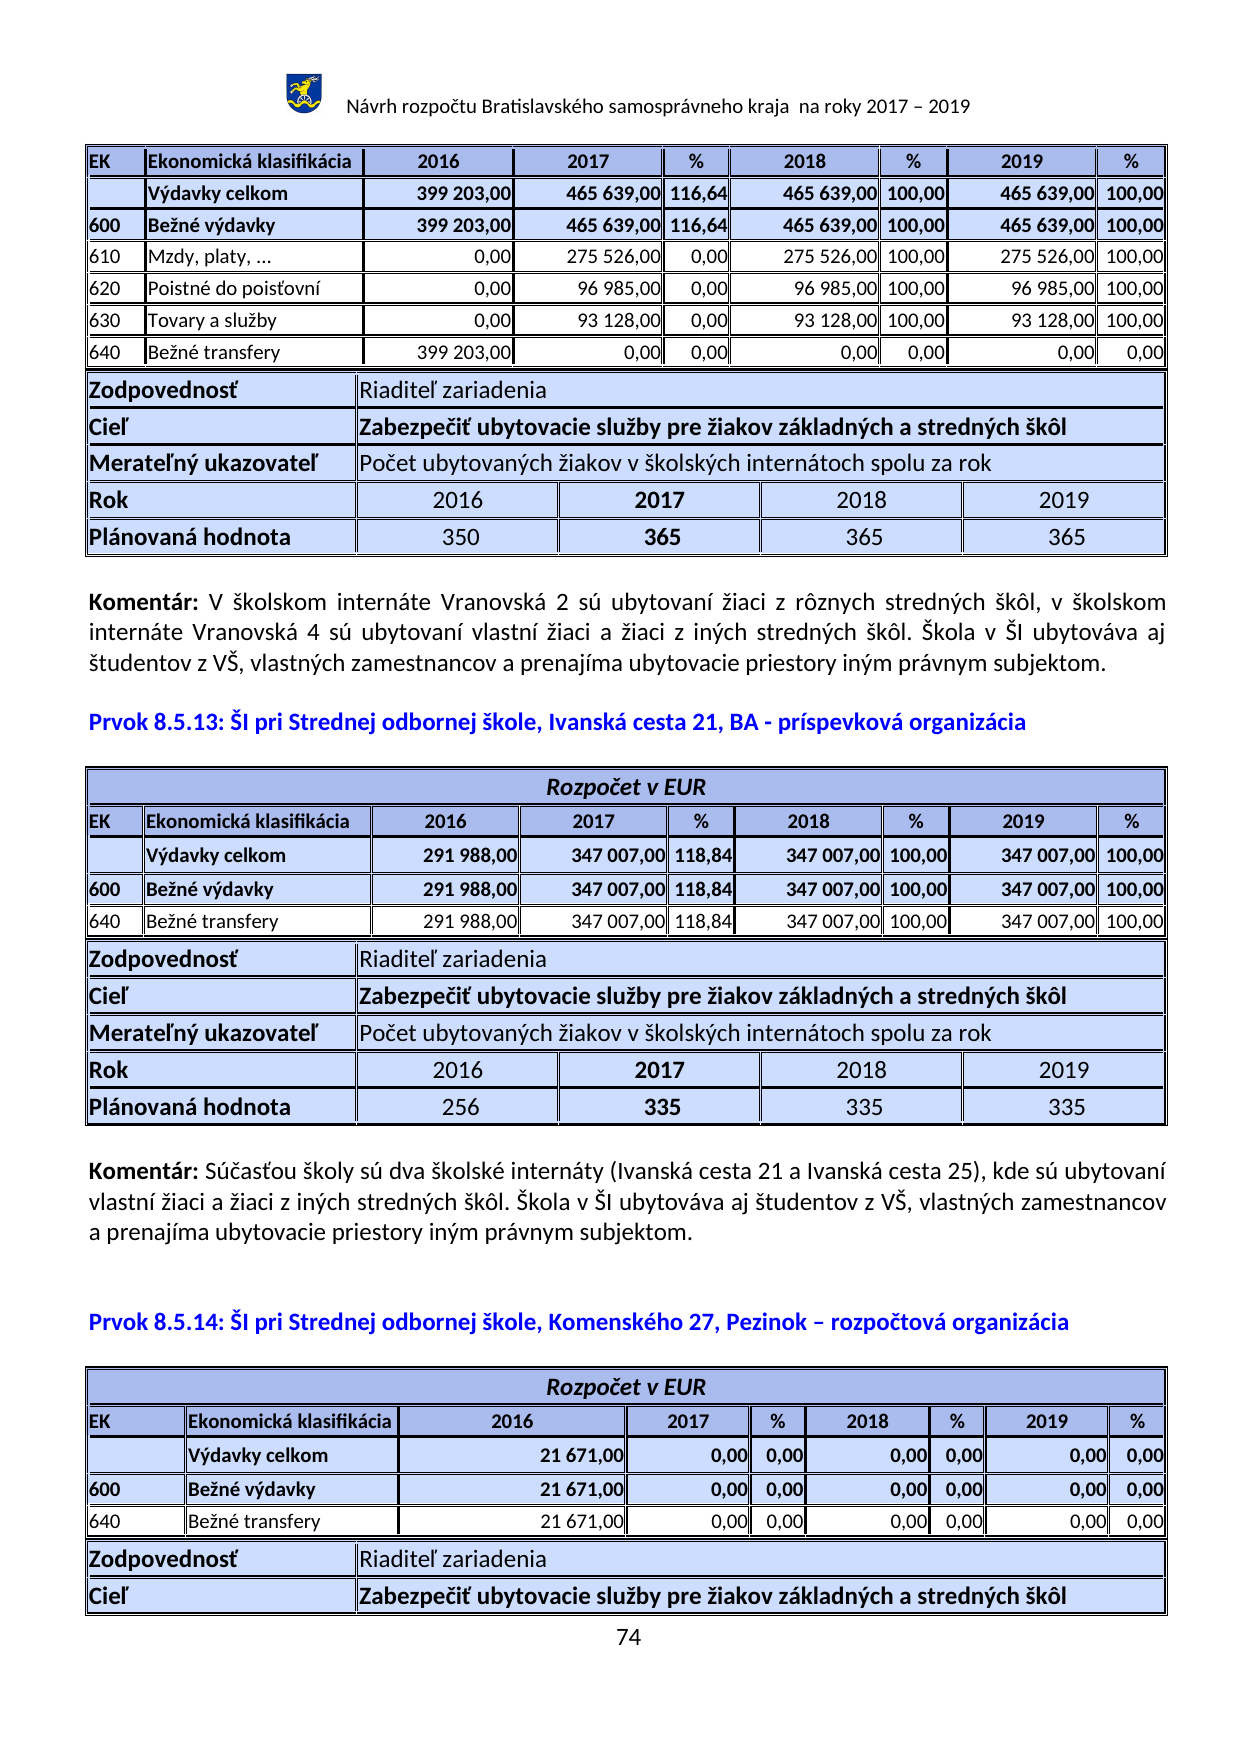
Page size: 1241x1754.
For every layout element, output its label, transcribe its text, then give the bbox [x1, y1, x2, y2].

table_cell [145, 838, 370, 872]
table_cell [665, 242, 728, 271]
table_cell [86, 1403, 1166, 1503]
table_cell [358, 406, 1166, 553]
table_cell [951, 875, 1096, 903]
text Komentár: Súčasťou školy sú dva školské internáty (Ivanská cesta 21 a Ivanská cesta 25), kde sú ubytovaní vlastní žiaci a žiaci z iných stredných škôl. Škola v ŠI ubytováva aj študentov z VŠ, vlastných zamestnancov a prenajíma ubytovacie priestory iným právnym subjektom. [89, 1155, 1168, 1247]
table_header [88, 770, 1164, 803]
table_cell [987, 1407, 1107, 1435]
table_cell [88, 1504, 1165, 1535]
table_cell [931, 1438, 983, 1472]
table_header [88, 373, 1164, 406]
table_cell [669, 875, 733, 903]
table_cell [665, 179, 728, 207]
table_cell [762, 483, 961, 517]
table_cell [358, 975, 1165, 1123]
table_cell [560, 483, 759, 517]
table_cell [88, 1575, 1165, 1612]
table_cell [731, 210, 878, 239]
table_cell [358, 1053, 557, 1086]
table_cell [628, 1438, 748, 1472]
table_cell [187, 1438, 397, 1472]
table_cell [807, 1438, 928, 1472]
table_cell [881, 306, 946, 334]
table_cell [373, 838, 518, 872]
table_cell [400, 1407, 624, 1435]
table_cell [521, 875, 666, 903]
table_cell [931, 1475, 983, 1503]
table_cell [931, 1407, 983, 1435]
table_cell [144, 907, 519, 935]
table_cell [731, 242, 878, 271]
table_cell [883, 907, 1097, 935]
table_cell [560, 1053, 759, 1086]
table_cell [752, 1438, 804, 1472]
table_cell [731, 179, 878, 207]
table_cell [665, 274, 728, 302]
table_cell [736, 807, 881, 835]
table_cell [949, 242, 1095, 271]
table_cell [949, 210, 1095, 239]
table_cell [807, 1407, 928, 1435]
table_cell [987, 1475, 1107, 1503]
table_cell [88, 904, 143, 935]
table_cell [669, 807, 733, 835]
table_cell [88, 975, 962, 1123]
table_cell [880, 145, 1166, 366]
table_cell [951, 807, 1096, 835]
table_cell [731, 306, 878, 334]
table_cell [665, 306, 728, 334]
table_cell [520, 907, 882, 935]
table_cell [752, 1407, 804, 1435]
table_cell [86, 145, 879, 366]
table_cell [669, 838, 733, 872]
text Komentár: V školskom internáte Vranovská 2 sú ubytovaní žiaci z rôznych stredných škôl, v školskom internáte Vranovská 4 sú ubytovaní vlastní žiaci a žiaci z iných stredných škôl. Škola v ŠI ubytováva aj študentov z VŠ, vlastných zamestnancov a prenajíma ubytovacie priestory iným právnym subjektom. [89, 586, 1168, 677]
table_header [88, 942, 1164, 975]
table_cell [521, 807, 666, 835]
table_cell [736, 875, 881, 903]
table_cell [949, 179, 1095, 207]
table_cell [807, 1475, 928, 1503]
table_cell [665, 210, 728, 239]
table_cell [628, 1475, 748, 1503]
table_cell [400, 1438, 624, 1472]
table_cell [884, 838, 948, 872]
picture [285, 73, 323, 114]
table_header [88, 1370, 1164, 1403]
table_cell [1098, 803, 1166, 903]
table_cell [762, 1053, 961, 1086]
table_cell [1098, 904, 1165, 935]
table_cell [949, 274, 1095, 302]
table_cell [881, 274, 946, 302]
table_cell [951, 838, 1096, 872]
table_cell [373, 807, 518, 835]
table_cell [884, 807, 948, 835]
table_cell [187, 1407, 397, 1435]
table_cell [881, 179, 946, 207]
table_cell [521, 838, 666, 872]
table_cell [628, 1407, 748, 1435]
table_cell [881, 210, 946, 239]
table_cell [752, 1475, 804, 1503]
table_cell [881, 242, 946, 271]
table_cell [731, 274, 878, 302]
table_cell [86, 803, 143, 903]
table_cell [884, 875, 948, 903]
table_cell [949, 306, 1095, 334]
text Prvok 8.5.14: ŠI pri Strednej odbornej škole, Komenského 27, Pezinok – rozpočtová organizácia [89, 1276, 1168, 1337]
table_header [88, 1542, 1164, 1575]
text Prvok 8.5.13: ŠI pri Strednej odbornej škole, Ivanská cesta 21, BA - príspevková organizácia [89, 707, 1168, 737]
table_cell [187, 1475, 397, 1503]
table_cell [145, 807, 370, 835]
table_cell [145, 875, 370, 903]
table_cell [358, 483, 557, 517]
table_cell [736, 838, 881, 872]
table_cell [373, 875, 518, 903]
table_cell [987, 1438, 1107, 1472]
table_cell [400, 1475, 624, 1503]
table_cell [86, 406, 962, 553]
